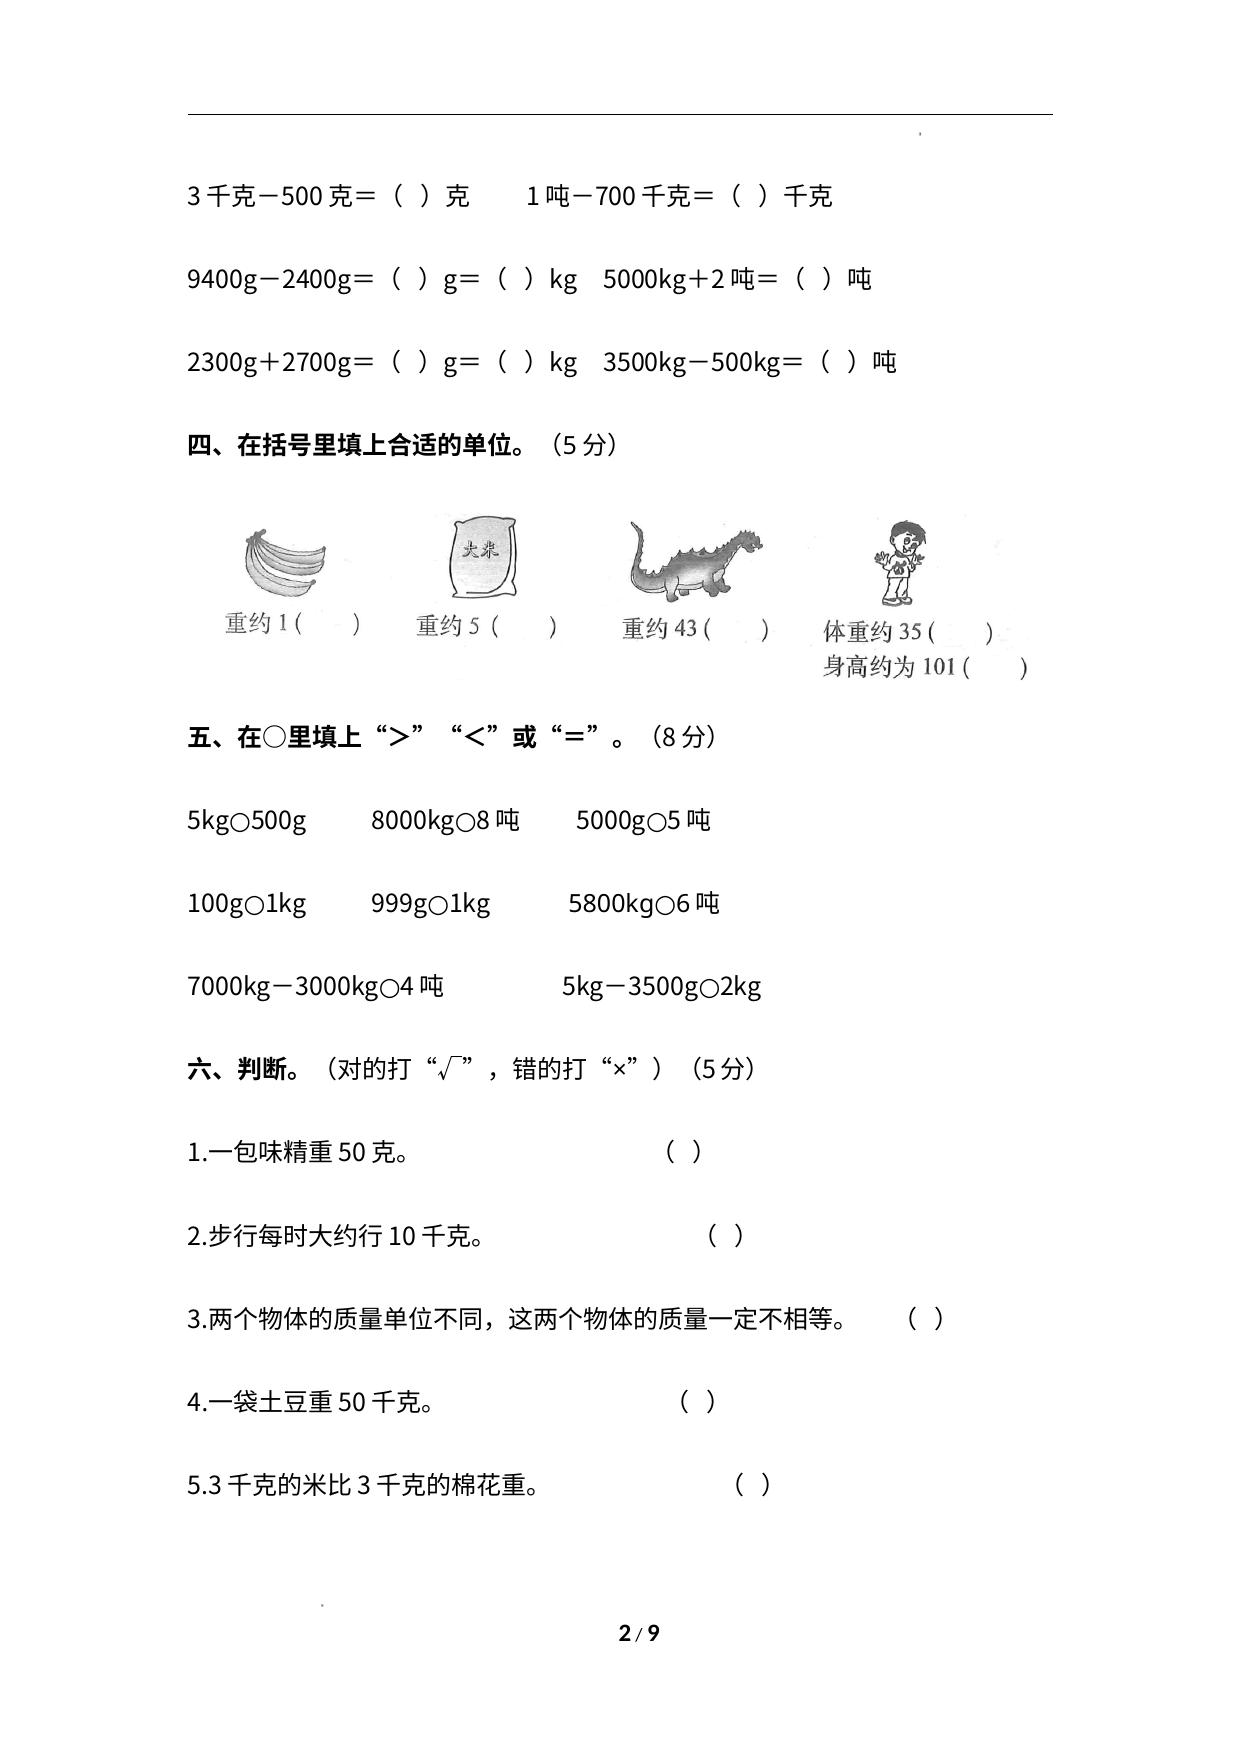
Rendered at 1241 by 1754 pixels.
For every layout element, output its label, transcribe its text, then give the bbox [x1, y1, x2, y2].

text 5.3千克的米比3千克的棉花重。 （ ） [187, 1451, 1053, 1516]
text 2300g＋2700g＝（ ）g＝（ ）kg 3500kg－500kg＝（ ）吨 [187, 328, 1053, 393]
text 四、在括号里填上合适的单位。（5分） [187, 411, 1053, 476]
text 9400g－2400g＝（ ）g＝（ ）kg 5000kg＋2吨＝（ ）吨 [187, 245, 1053, 310]
text 100g○1kg 999g○1kg 5800kg○6吨 [187, 869, 1053, 934]
text 7000kg－3000kg○4吨 5kg－3500g○2kg [187, 952, 1053, 1017]
text 五、在○里填上“＞”“＜”或“＝”。（8分） [187, 703, 1053, 768]
picture [210, 494, 1030, 681]
text 六、判断。（对的打“√”，错的打“×”）（5分） [187, 1035, 1053, 1100]
text 3千克－500克＝（ ）克 1吨－700千克＝（ ）千克 [187, 162, 1053, 227]
text 2.步行每时大约行10千克。 （ ） [187, 1202, 1053, 1267]
text 4.一袋土豆重50千克。 （ ） [187, 1368, 1053, 1433]
text 1.一包味精重50克。 （ ） [187, 1118, 1053, 1183]
text 5kg○500g 8000kg○8吨 5000g○5吨 [187, 786, 1053, 851]
text 3.两个物体的质量单位不同，这两个物体的质量一定不相等。 （ ） [187, 1285, 1053, 1350]
